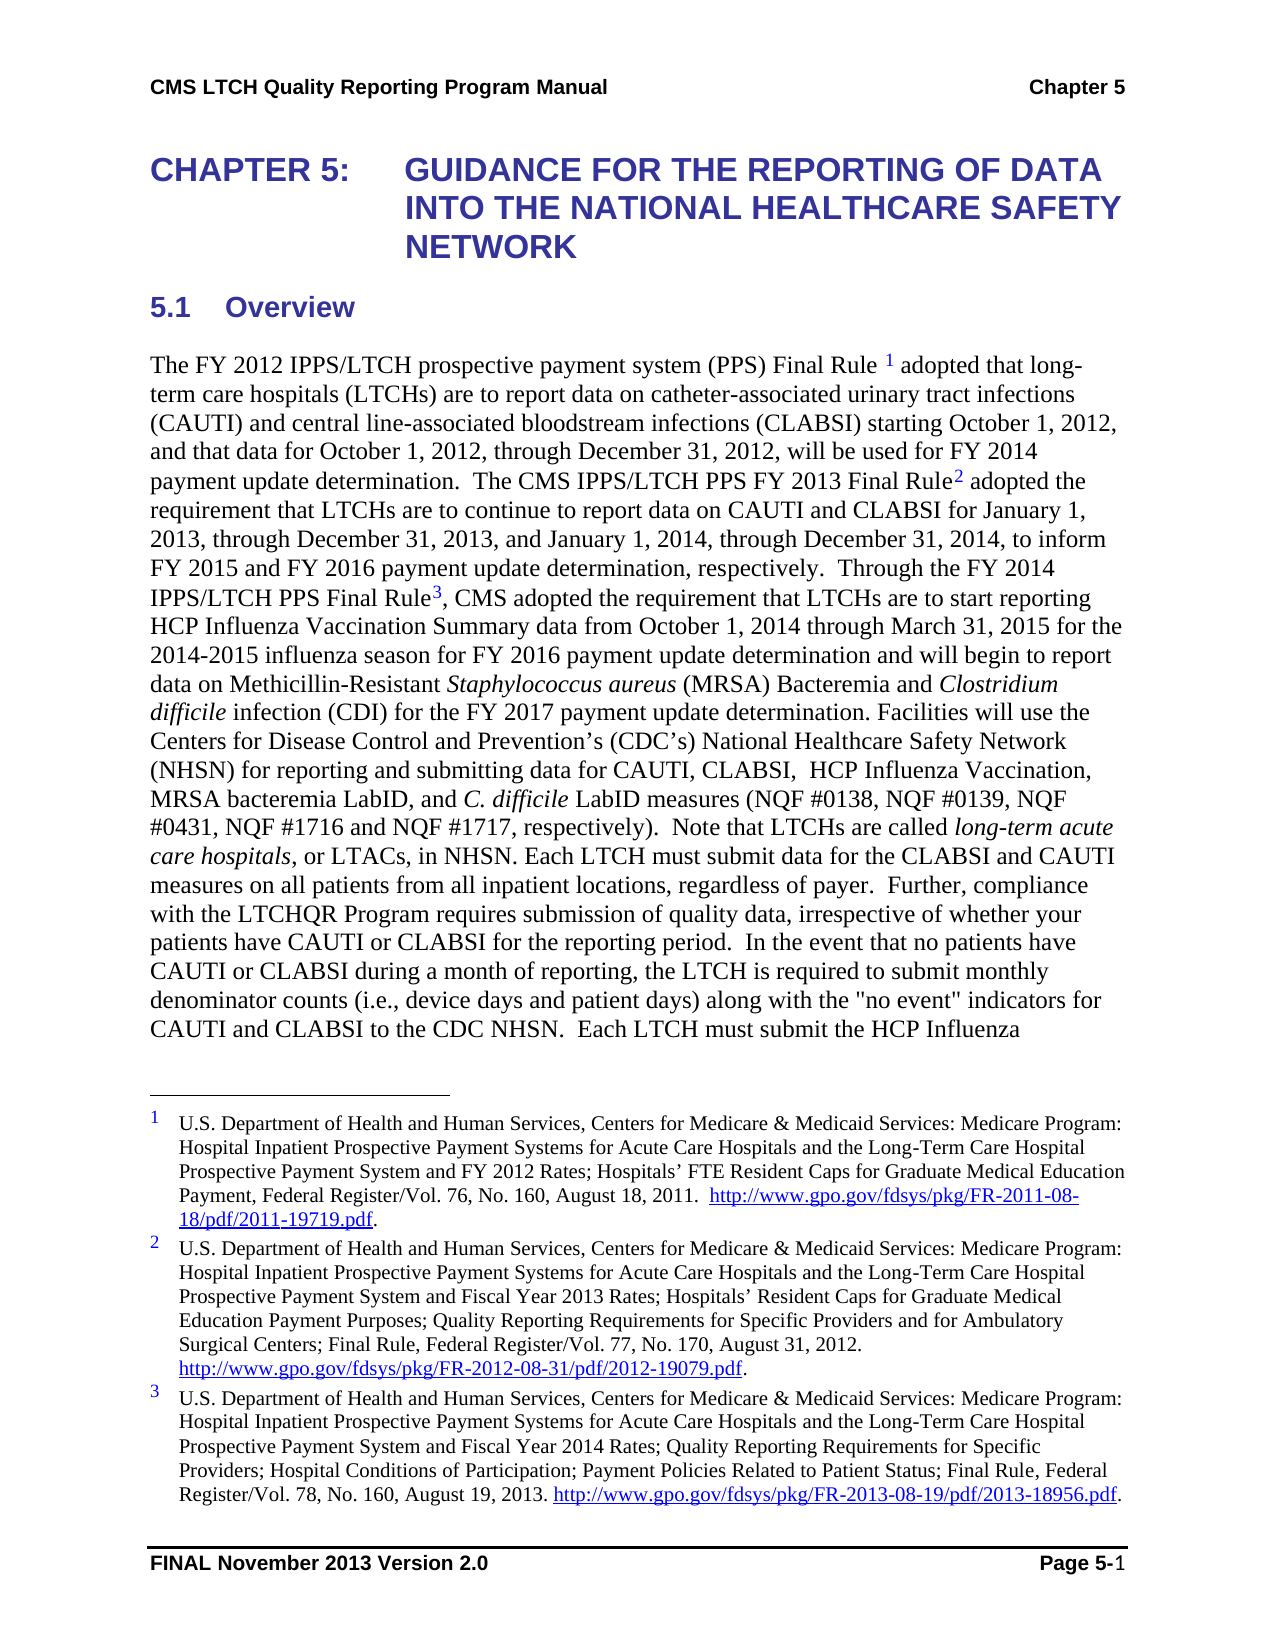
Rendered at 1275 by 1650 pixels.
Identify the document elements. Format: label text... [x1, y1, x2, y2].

text CHAPTER 5: GUIDANCE FOR THE REPORTING OF DATA INTO THE NATIONAL HEALTHCARE SAFETY NETWORK [150, 150, 1129, 265]
text 2 U.S. Department of Health and Human Services, Centers for Medicare & Medicaid Services: Medicare Program: Hospital Inpatient Prospective Payment Systems for Acute Care Hospitals and the Long-Term Care Hospital Prospective Payment System and Fiscal Year 2013 Rates; Hospitals’ Resident Caps for Graduate Medical Education Payment Purposes; Quality Reporting Requirements for Specific Providers and for Ambulatory Surgical Centers; Final Rule, Federal Register/Vol. 77, No. 170, August 31, 2012. http://www.gpo.gov/fdsys/pkg/FR-2012-08-31/pdf/2012-19079.pdf. [150, 1231, 1127, 1380]
text 2013, through December 31, 2013, and January 1, 2014, through December 31, 2014, to inform [150, 524, 1144, 553]
text #0431, NQF #1716 and NQF #1717, respectively). Note that LTCHs are called long-term acute care hospitals, or LTACs, in NHSN. Each LTCH must submit data for the CLABSI and CAUTI measures on all patients from all inpatient locations, regardless of payer. Further, compliance with the LTCHQR Program requires submission of quality data, irrespective of whether your patients have CAUTI or CLABSI for the reporting period. In the event that no patients have CAUTI or CLABSI during a month of reporting, the LTCH is required to submit monthly denominator counts (i.e., device days and patient days) along with the "no event" indicators for CAUTI and CLABSI to the CDC NHSN. Each LTCH must submit the HCP Influenza [150, 812, 1121, 1042]
text FY 2015 and FY 2016 payment update determination, respectively. Through the FY 2014 [150, 553, 1144, 581]
text The FY 2012 IPPS/LTCH prospective payment system (PPS) Final Rule 1 adopted that long- term care hospitals (LTCHs) are to report data on catheter-associated urinary tract infections (CAUTI) and central line-associated bloodstream infections (CLABSI) starting October 1, 2012, and that data for October 1, 2012, through December 31, 2012, will be used for FY 2014 payment update determination. The CMS IPPS/LTCH PPS FY 2013 Final Rule2 adopted the requirement that LTCHs are to continue to report data on CAUTI and CLABSI for January 1, [150, 349, 1123, 524]
text HCP Influenza Vaccination Summary data from October 1, 2014 through March 31, 2015 for the [150, 611, 1144, 640]
text 2014-2015 influenza season for FY 2016 payment update determination and will begin to report data on Methicillin-Resistant Staphylococcus aureus (MRSA) Bacteremia and Clostridium difficile infection (CDI) for the FY 2017 payment update determination. Facilities will use the Centers for Disease Control and Prevention’s (CDC’s) National Healthcare Safety Network (NHSN) for reporting and submitting data for CAUTI, CLABSI, HCP Influenza Vaccination, MRSA bacteremia LabID, and C. difficile LabID measures (NQF #0138, NQF #0139, NQF [150, 640, 1118, 812]
text 5.1 Overview [150, 290, 1144, 324]
text IPPS/LTCH PPS Final Rule3, CMS adopted the requirement that LTCHs are to start reporting [150, 581, 1144, 611]
text 18/pdf/2011-19719.pdf. [178, 1207, 1144, 1231]
text 3 U.S. Department of Health and Human Services, Centers for Medicare & Medicaid Services: Medicare Program: Hospital Inpatient Prospective Payment Systems for Acute Care Hospitals and the Long-Term Care Hospital Prospective Payment System and Fiscal Year 2014 Rates; Quality Reporting Requirements for Specific Providers; Hospital Conditions of Participation; Payment Policies Related to Patient Status; Final Rule, Federal Register/Vol. 78, No. 160, August 19, 2013. http://www.gpo.gov/fdsys/pkg/FR-2013-08-19/pdf/2013-18956.pdf. [150, 1380, 1127, 1506]
text 1 U.S. Department of Health and Human Services, Centers for Medicare & Medicaid Services: Medicare Program: Hospital Inpatient Prospective Payment Systems for Acute Care Hospitals and the Long-Term Care Hospital Prospective Payment System and FY 2012 Rates; Hospitals’ FTE Resident Caps for Graduate Medical Education Payment, Federal Register/Vol. 76, No. 160, August 18, 2011. http://www.gpo.gov/fdsys/pkg/FR-2011-08- [150, 1111, 1130, 1207]
